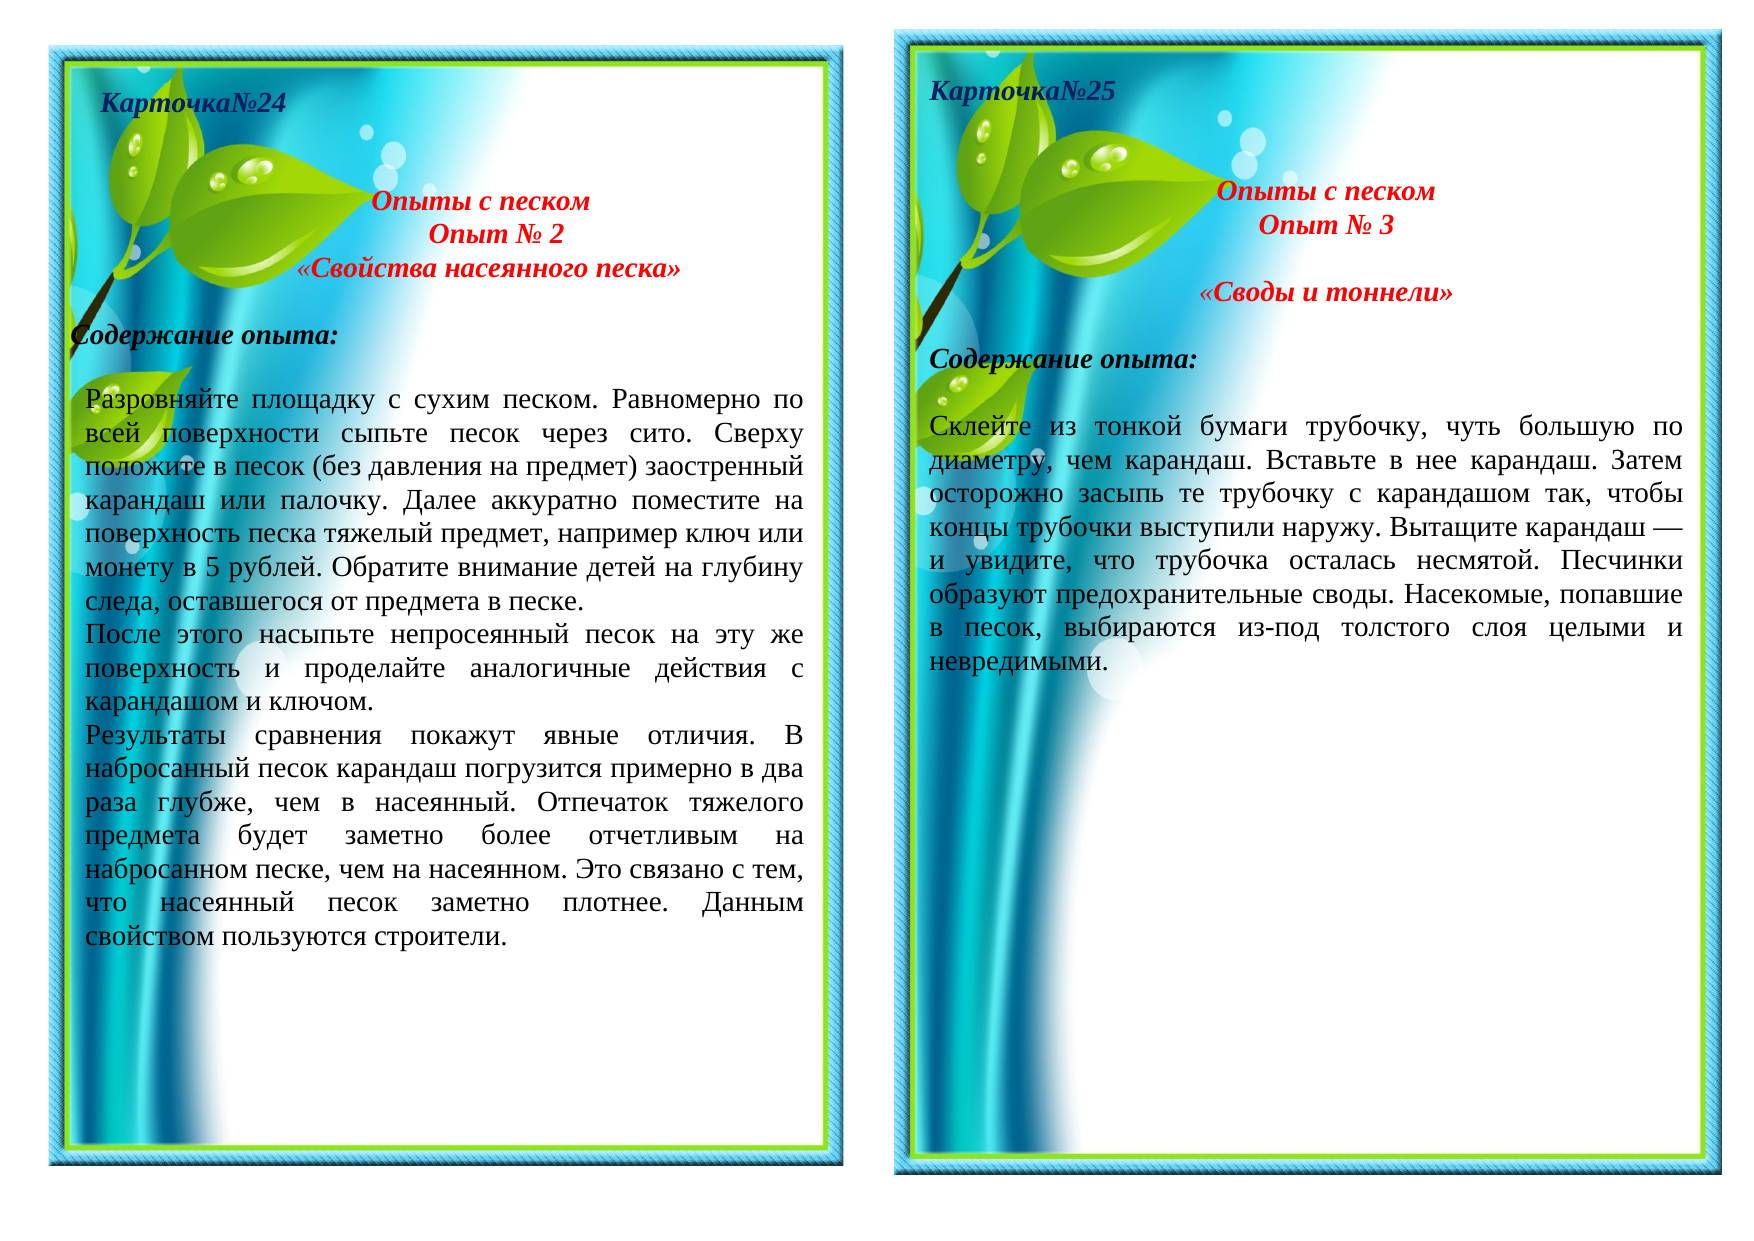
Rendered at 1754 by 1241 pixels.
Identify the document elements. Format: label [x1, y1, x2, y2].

picture [893, 29, 1722, 1175]
picture [48, 45, 844, 1166]
